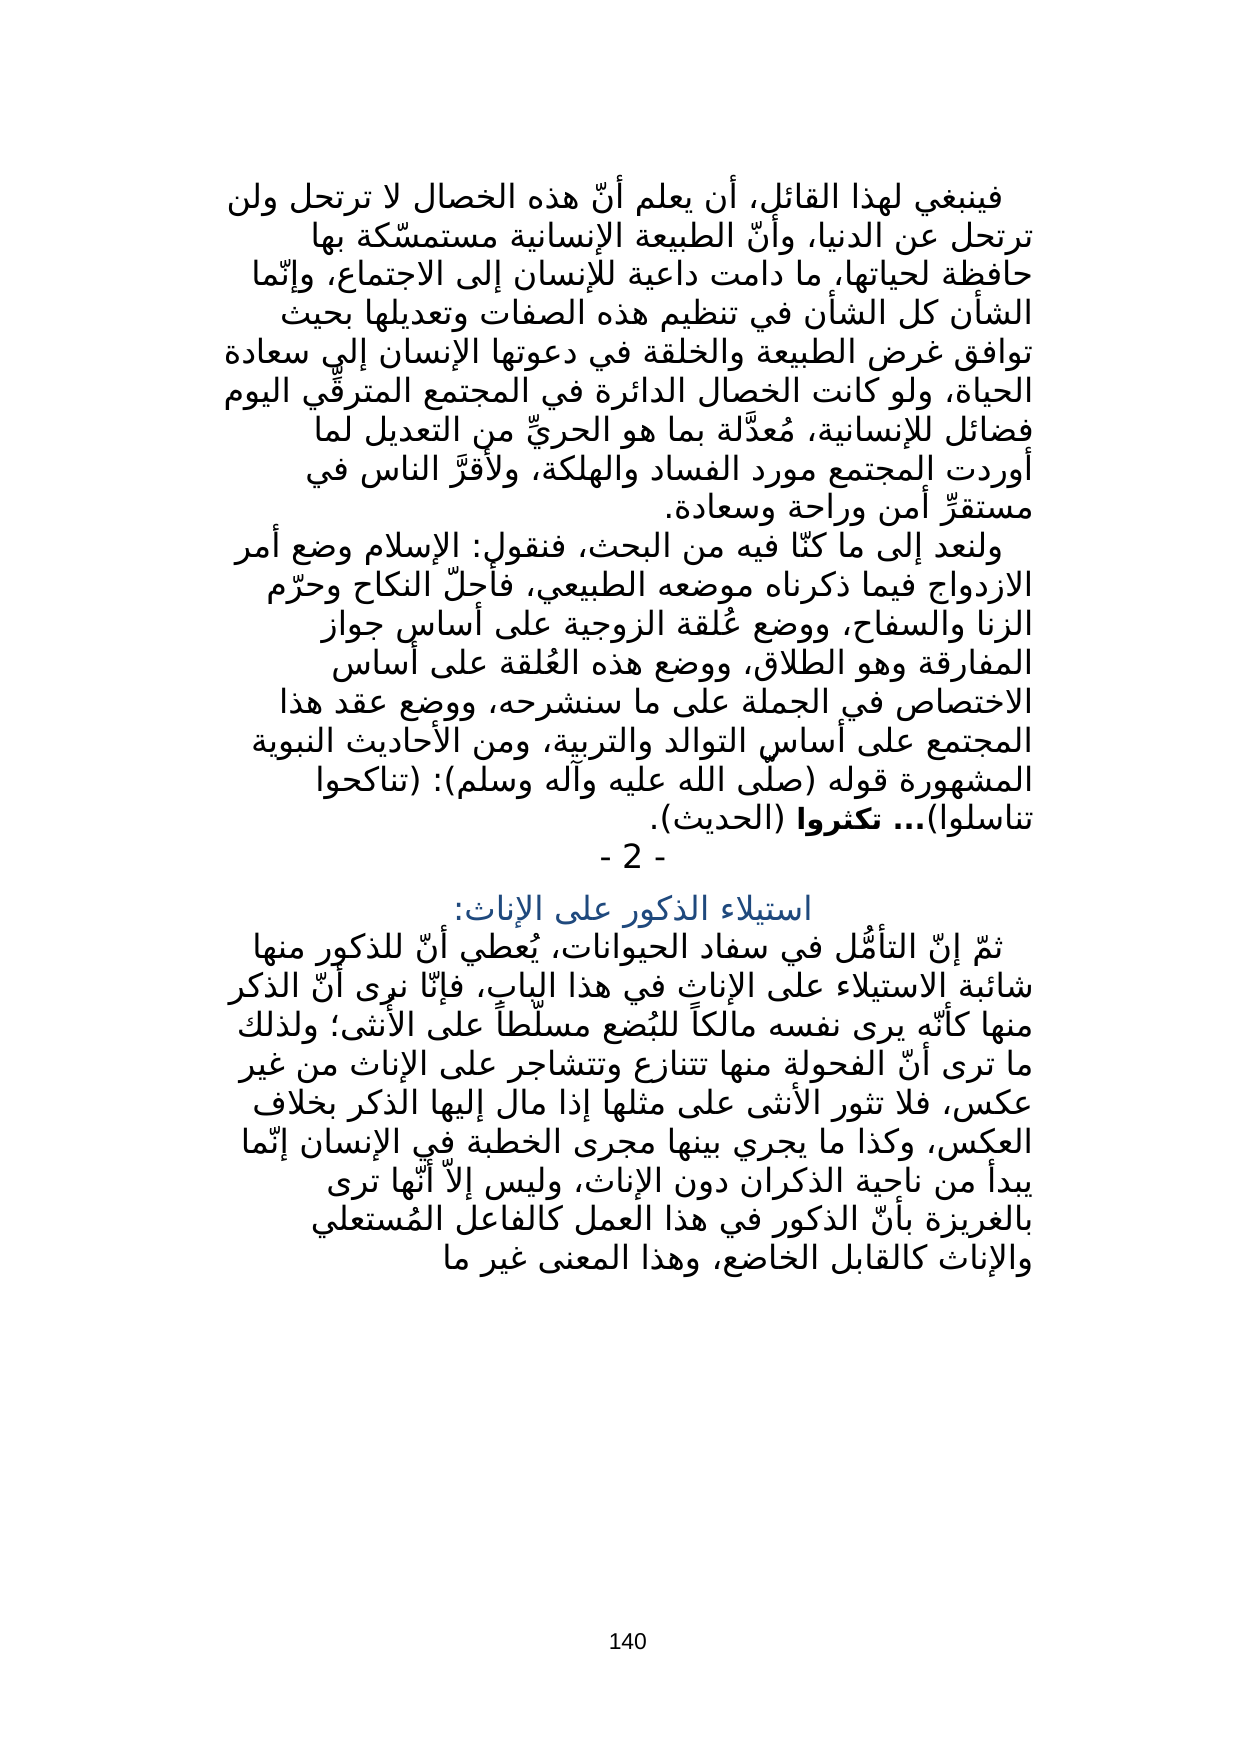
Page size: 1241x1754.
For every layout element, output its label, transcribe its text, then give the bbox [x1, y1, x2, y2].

text - 2 - [222, 838, 1033, 877]
text ثمّ إنّ التأمُّل في سفاد الحيوانات، يُعطي أنّ للذكور منها شائبة الاستيلاء على الإناث في هذا الباب، فإنّا نرى أنّ الذكر منها كأنّه يرى نفسه مالكاً للبُضع مسلّطاً على الأُنثى؛ ولذلك ما ترى أنّ الفحولة منها تتنازع وتتشاجر على الإناث من غير عكس، فلا تثور الأنثى على مثلها إذا مال إليها الذكر بخلاف العكس، وكذا ما يجري بينها مجرى الخطبة في الإنسان إنّما يبدأ من ناحية الذكران دون الإناث، وليس إلاّ أنّها ترى بالغريزة بأنّ الذكور في هذا العمل كالفاعل المُستعلي والإناث كالقابل الخاضع، وهذا المعنى غير ما [222, 928, 1033, 1278]
text فينبغي لهذا القائل، أن يعلم أنّ هذه الخصال لا ترتحل ولن ترتحل عن الدنيا، وأنّ الطبيعة الإنسانية مستمسّكة بها حافظة لحياتها، ما دامت داعية للإنسان إلى الاجتماع، وإنّما الشأن كل الشأن في تنظيم هذه الصفات وتعديلها بحيث توافق غرض الطبيعة والخلقة في دعوتها الإنسان إلى سعادة الحياة، ولو كانت الخصال الدائرة في المجتمع المترقِّي اليوم فضائل للإنسانية، مُعدَّلة بما هو الحريِّ من التعديل لما أوردت المجتمع مورد الفساد والهلكة، ولأقرَّ الناس في مستقرِّ أمن وراحة وسعادة. [222, 177, 1033, 527]
subtitle استيلاء الذكور على الإناث: [222, 889, 1033, 928]
text ولنعد إلى ما كنّا فيه من البحث، فنقول: الإسلام وضع أمر الازدواج فيما ذكرناه موضعه الطبيعي، فأحلّ النكاح وحرّم الزنا والسفاح، ووضع عُلقة الزوجية على أساس جواز المفارقة وهو الطلاق، ووضع هذه العُلقة على أساس الاختصاص في الجملة على ما سنشرحه، ووضع عقد هذا المجتمع على أساس التوالد والتربية، ومن الأحاديث النبوية المشهورة قوله (صلّى الله عليه وآله وسلم): (تناكحوا تناسلوا)... تكثروا (الحديث). [222, 527, 1033, 838]
